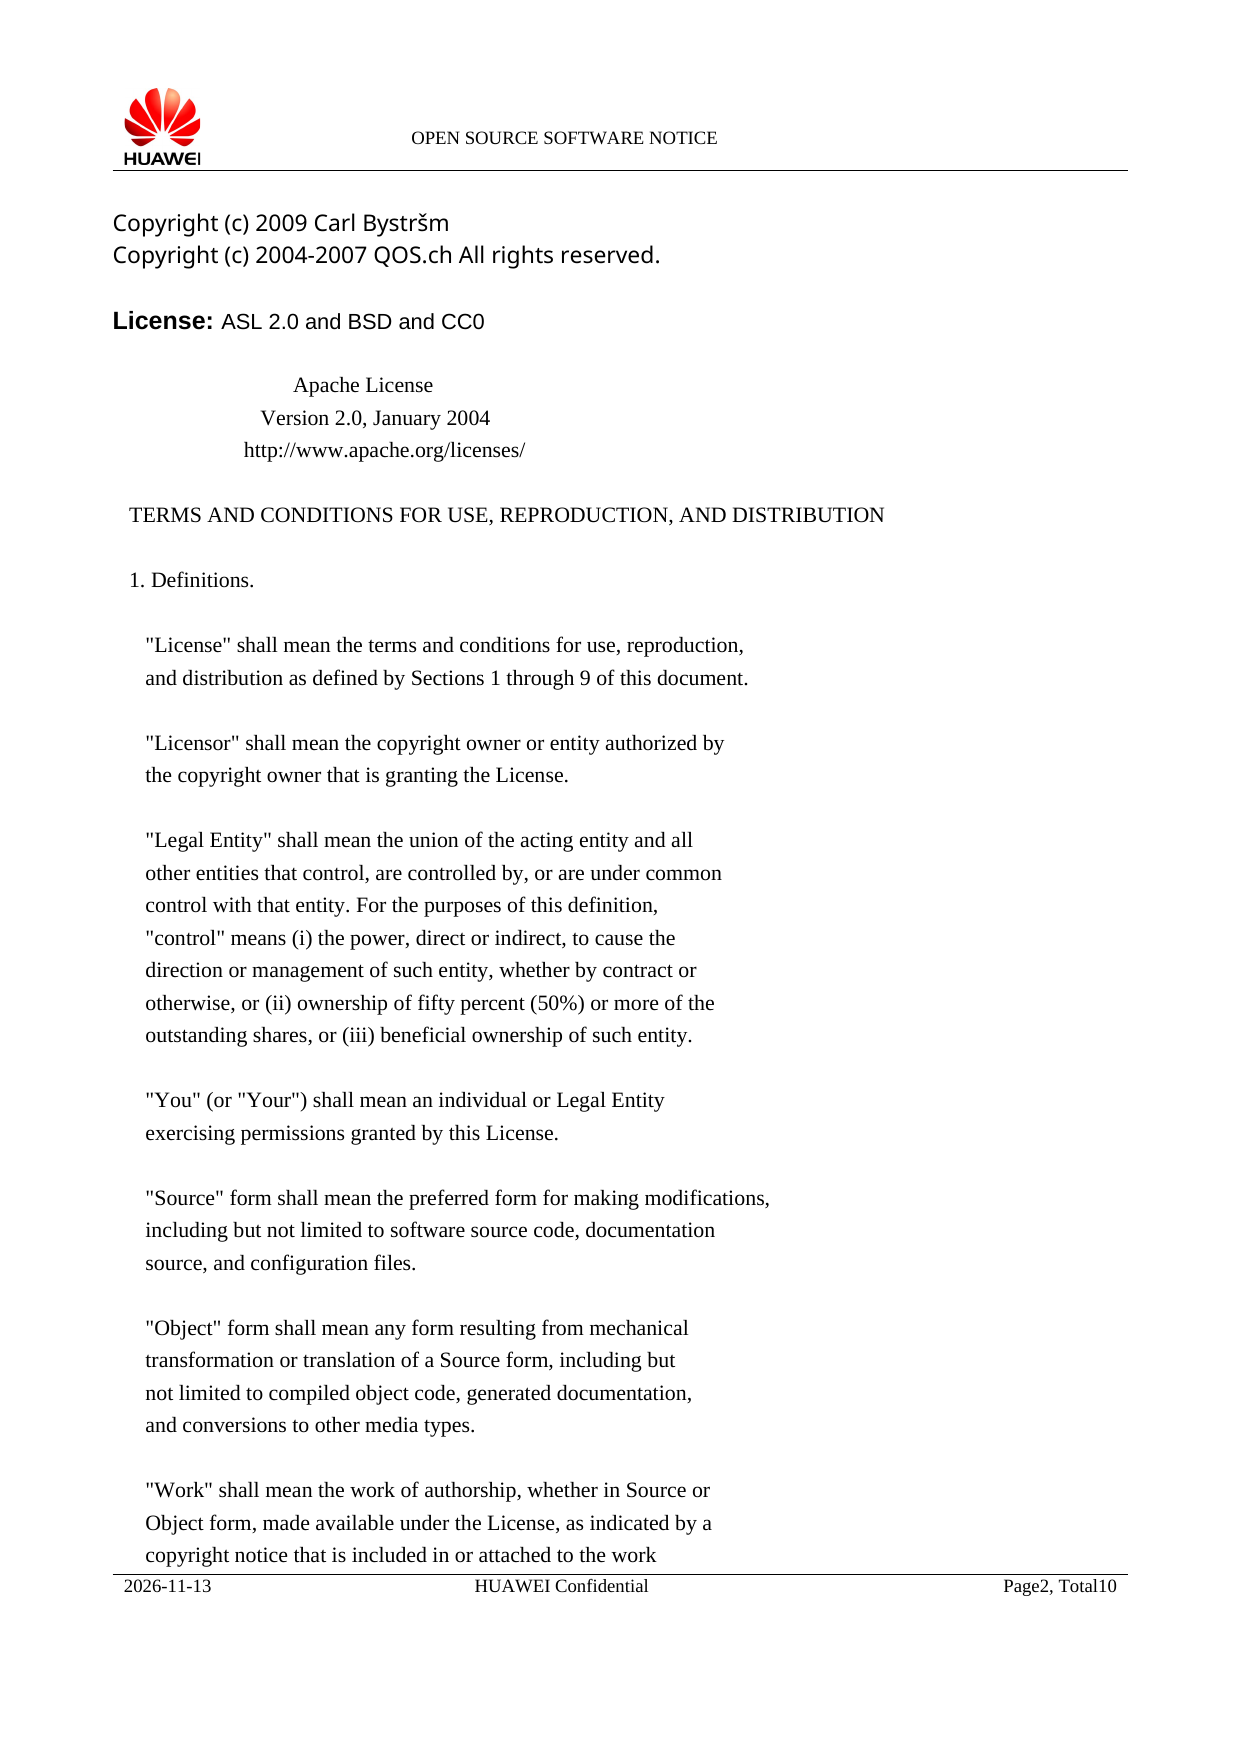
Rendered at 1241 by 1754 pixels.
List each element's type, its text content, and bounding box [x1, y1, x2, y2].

picture [124, 88, 201, 165]
text License: ASL 2.0 and BSD and CC0 [112, 304, 1128, 336]
